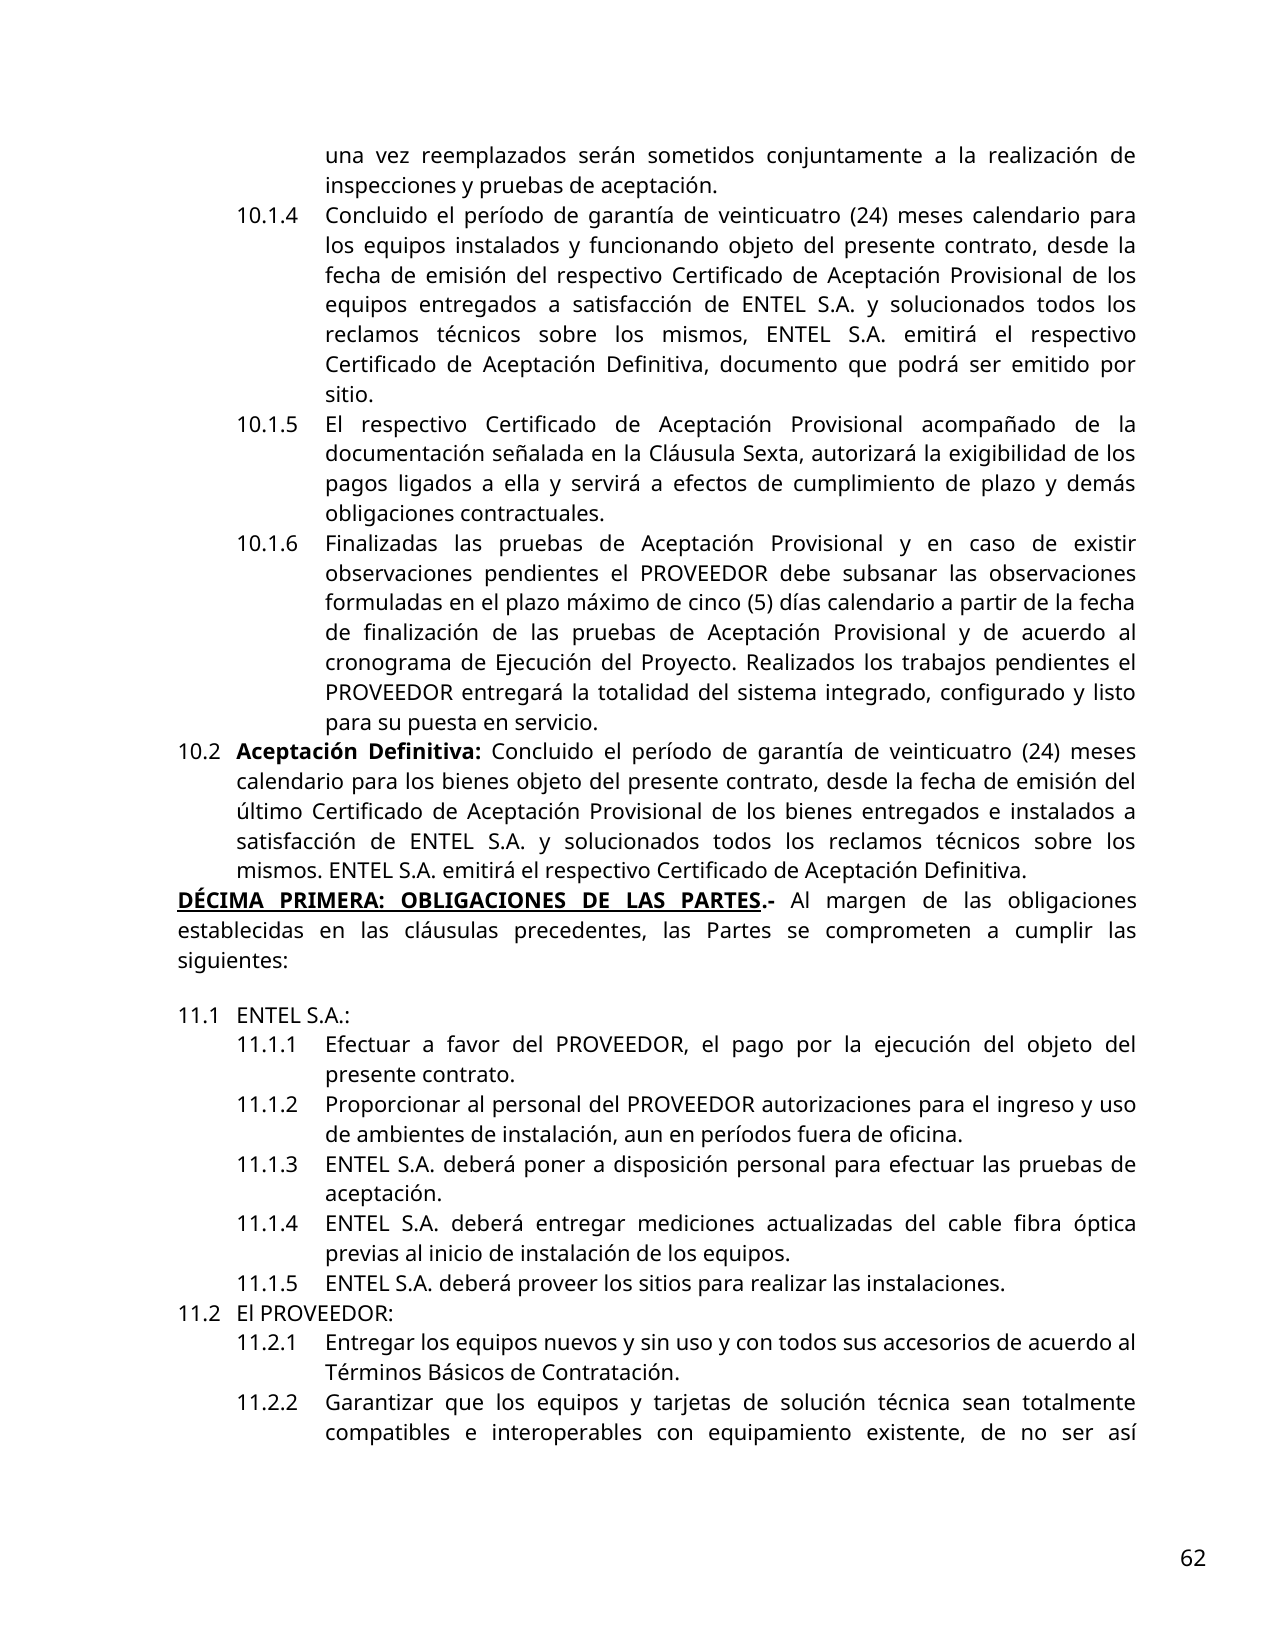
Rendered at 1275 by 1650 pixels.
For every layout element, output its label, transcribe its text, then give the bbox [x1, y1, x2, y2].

text 10.1.5 El respectivo Certificado de Aceptación Provisional acompañado de la documentación señalada en la Cláusula Sexta, autorizará la exigibilidad de los pagos ligados a ella y servirá a efectos de cumplimiento de plazo y demás obligaciones contractuales. [236, 409, 1137, 528]
text 11.2 El PROVEEDOR: [177, 1298, 1137, 1327]
text 11.2.1 Entregar los equipos nuevos y sin uso y con todos sus accesorios de acuerdo al Términos Básicos de Contratación. [236, 1327, 1137, 1387]
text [236, 1387, 1137, 1447]
text 11.1.3 ENTEL S.A. deberá poner a disposición personal para efectuar las pruebas de aceptación. [236, 1149, 1137, 1208]
text DÉCIMA PRIMERA: OBLIGACIONES DE LAS PARTES.- Al margen de las obligaciones establecidas en las cláusulas precedentes, las Partes se comprometen a cumplir las siguientes: [177, 885, 1137, 975]
text 11.1.1 Efectuar a favor del PROVEEDOR, el pago por la ejecución del objeto del presente contrato. [236, 1029, 1137, 1089]
text 11.1.5 ENTEL S.A. deberá proveer los sitios para realizar las instalaciones. [236, 1268, 1137, 1298]
text 11.1.4 ENTEL S.A. deberá entregar mediciones actualizadas del cable fibra óptica previas al inicio de instalación de los equipos. [236, 1208, 1137, 1268]
text 10.1.4 Concluido el período de garantía de veinticuatro (24) meses calendario para los equipos instalados y funcionando objeto del presente contrato, desde la fecha de emisión del respectivo Certificado de Aceptación Provisional de los equipos entregados a satisfacción de ENTEL S.A. y solucionados todos los reclamos técnicos sobre los mismos, ENTEL S.A. emitirá el respectivo Certificado de Aceptación Definitiva, documento que podrá ser emitido por sitio. [236, 200, 1137, 409]
text 10.2 Aceptación Definitiva: Concluido el período de garantía de veinticuatro (24) meses calendario para los bienes objeto del presente contrato, desde la fecha de emisión del último Certificado de Aceptación Provisional de los bienes entregados e instalados a satisfacción de ENTEL S.A. y solucionados todos los reclamos técnicos sobre los mismos. ENTEL S.A. emitirá el respectivo Certificado de Aceptación Definitiva. [177, 736, 1137, 885]
text 10.1.6 Finalizadas las pruebas de Aceptación Provisional y en caso de existir observaciones pendientes el PROVEEDOR debe subsanar las observaciones formuladas en el plazo máximo de cinco (5) días calendario a partir de la fecha de finalización de las pruebas de Aceptación Provisional y de acuerdo al cronograma de Ejecución del Proyecto. Realizados los trabajos pendientes el PROVEEDOR entregará la totalidad del sistema integrado, configurado y listo para su puesta en servicio. [236, 528, 1137, 736]
text 11.1 ENTEL S.A.: [177, 1000, 1137, 1029]
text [236, 141, 1137, 200]
text 11.1.2 Proporcionar al personal del PROVEEDOR autorizaciones para el ingreso y uso de ambientes de instalación, aun en períodos fuera de oficina. [236, 1089, 1137, 1149]
